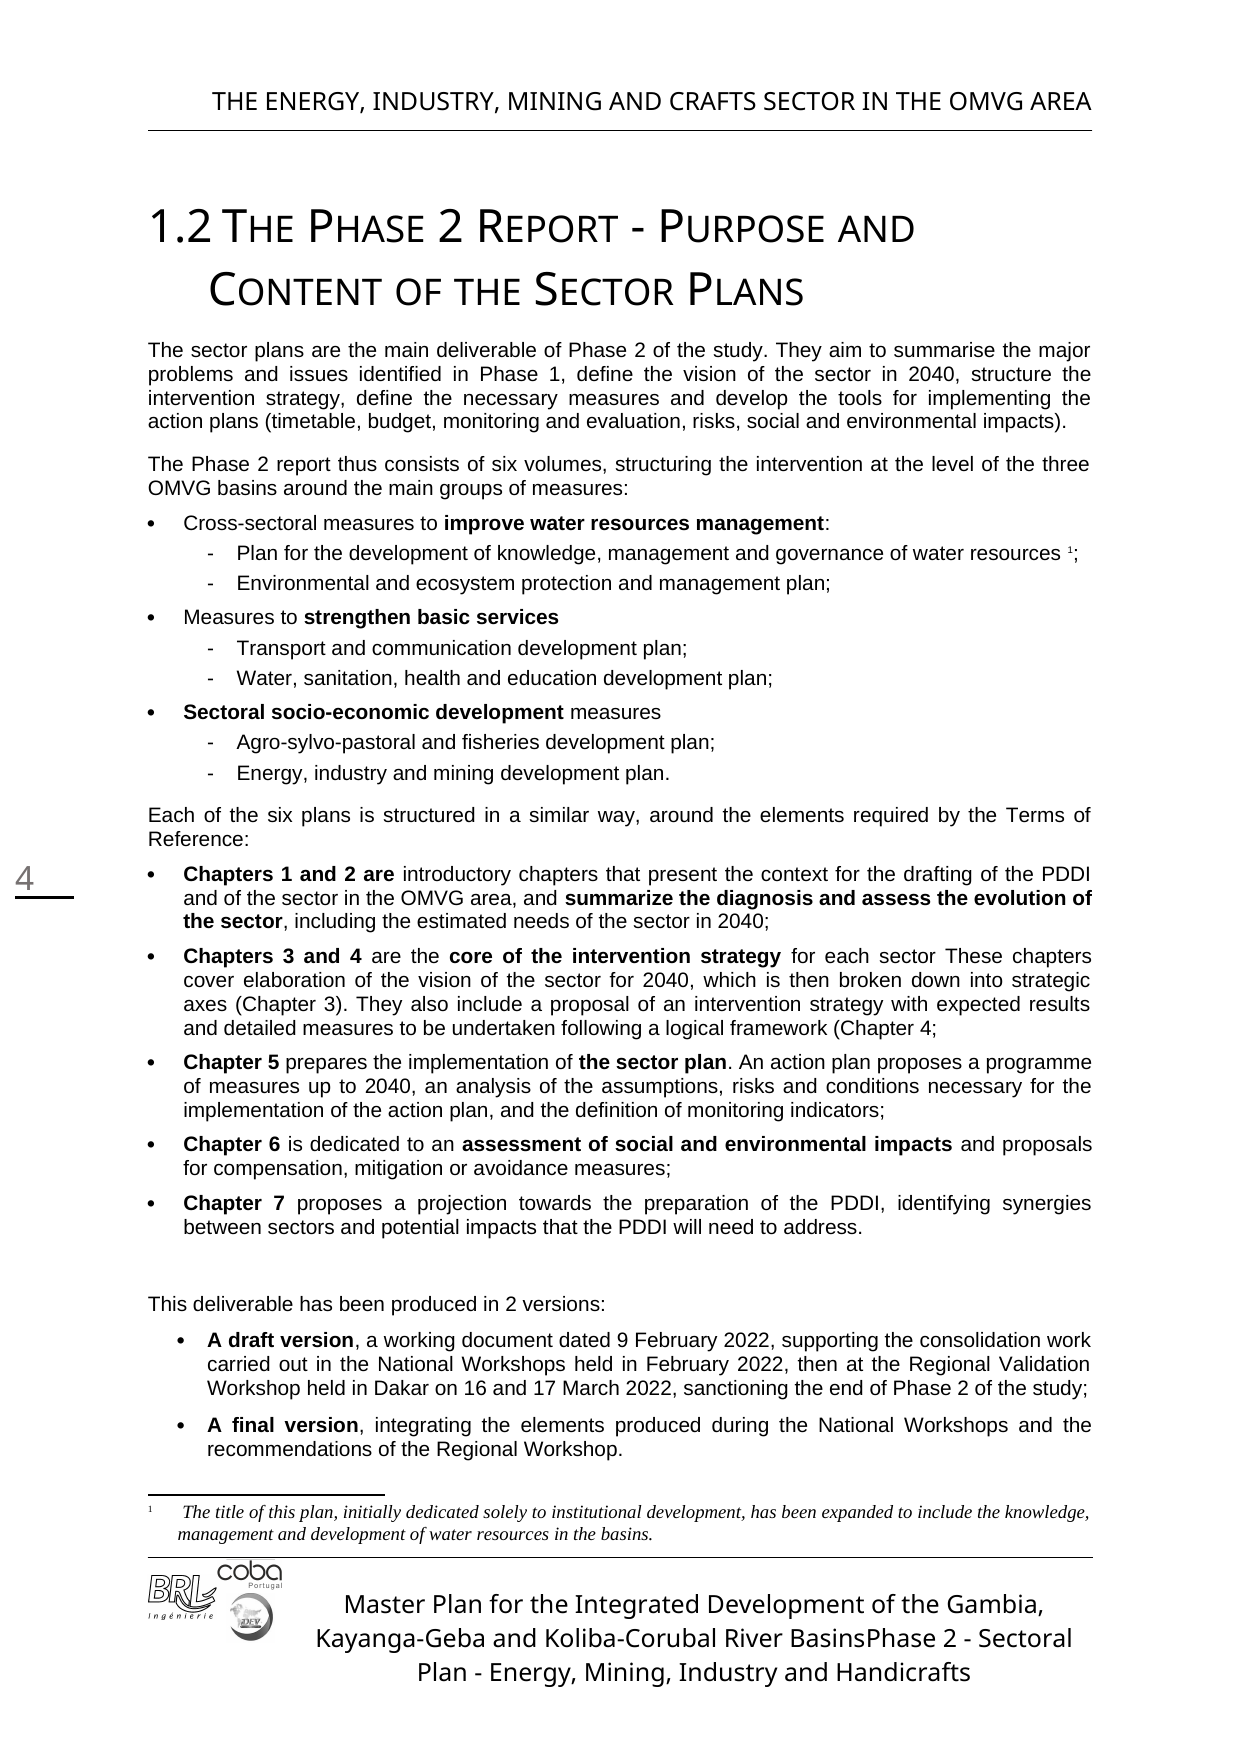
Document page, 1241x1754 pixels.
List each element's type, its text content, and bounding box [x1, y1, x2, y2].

text Transport and communication development plan; [207, 635, 1092, 659]
text Cross-sectoral measures to improve water resources management: [148, 510, 1092, 534]
text Chapter 6 is dedicated to an assessment of social and environmental impacts and proposals for compensation, mitigation or avoidance measures; [148, 1132, 1092, 1180]
text Chapter 7 proposes a projection towards the preparation of the PDDI, identifying synergies between sectors and potential impacts that the PDDI will need to address. [148, 1191, 1092, 1238]
text The Phase 2 report thus consists of six volumes, structuring the intervention at the level of the three OMVG basins around the main groups of measures: [148, 452, 1092, 500]
text The sector plans are the main deliverable of Phase 2 of the study. They aim to summarise the major problems and issues identified in Phase 1, define the vision of the sector in 2040, structure the intervention strategy, define the necessary measures and develop the tools for implementing the action plans (timetable, budget, monitoring and evaluation, risks, social and environmental impacts). [148, 337, 1092, 433]
text Agro-sylvo-pastoral and fisheries development plan; [207, 730, 1092, 754]
text Each of the six plans is structured in a similar way, around the elements required by the Terms of Reference: [148, 803, 1092, 851]
text Plan for the development of knowledge, management and governance of water resources ; [207, 541, 1092, 564]
text This deliverable has been produced in 2 versions: [148, 1292, 1092, 1316]
picture [147, 1559, 282, 1620]
text Chapters 1 and 2 are introductory chapters that present the context for the drafting of the PDDI and of the sector in the OMVG area, and summarize the diagnosis and assess the evolution of the sector, including the estimated needs of the sector in 2040; [148, 861, 1092, 933]
text Water, sanitation, health and education development plan; [207, 666, 1092, 689]
text Sectoral socio-economic development measures [148, 700, 1092, 724]
text A final version, integrating the elements produced during the National Workshops and the recommendations of the Regional Workshop. [177, 1412, 1092, 1460]
text Environmental and ecosystem protection and management plan; [207, 571, 1092, 595]
subtitle The Phase 2 Report - Purpose and Content of the Sector Plans [148, 194, 1092, 319]
text Energy, industry and mining development plan. [207, 760, 1092, 784]
text Measures to strengthen basic services [148, 605, 1092, 629]
text Chapter 5 prepares the implementation of the sector plan. An action plan proposes a programme of measures up to 2040, an analysis of the assumptions, risks and conditions necessary for the implementation of the action plan, and the definition of monitoring indicators; [148, 1050, 1092, 1122]
text Chapters 3 and 4 are the core of the intervention strategy for each sector These chapters cover elaboration of the vision of the sector for 2040, which is then broken down into strategic axes (Chapter 3). They also include a proposal of an intervention strategy with expected results and detailed measures to be undertaken following a logical framework (Chapter 4; [148, 944, 1092, 1039]
text A draft version, a working document dated 9 February 2022, supporting the consolidation work carried out in the National Workshops held in February 2022, then at the Regional Validation Workshop held in Dakar on 16 and 17 March 2022, sanctioning the end of Phase 2 of the study; [177, 1328, 1092, 1400]
